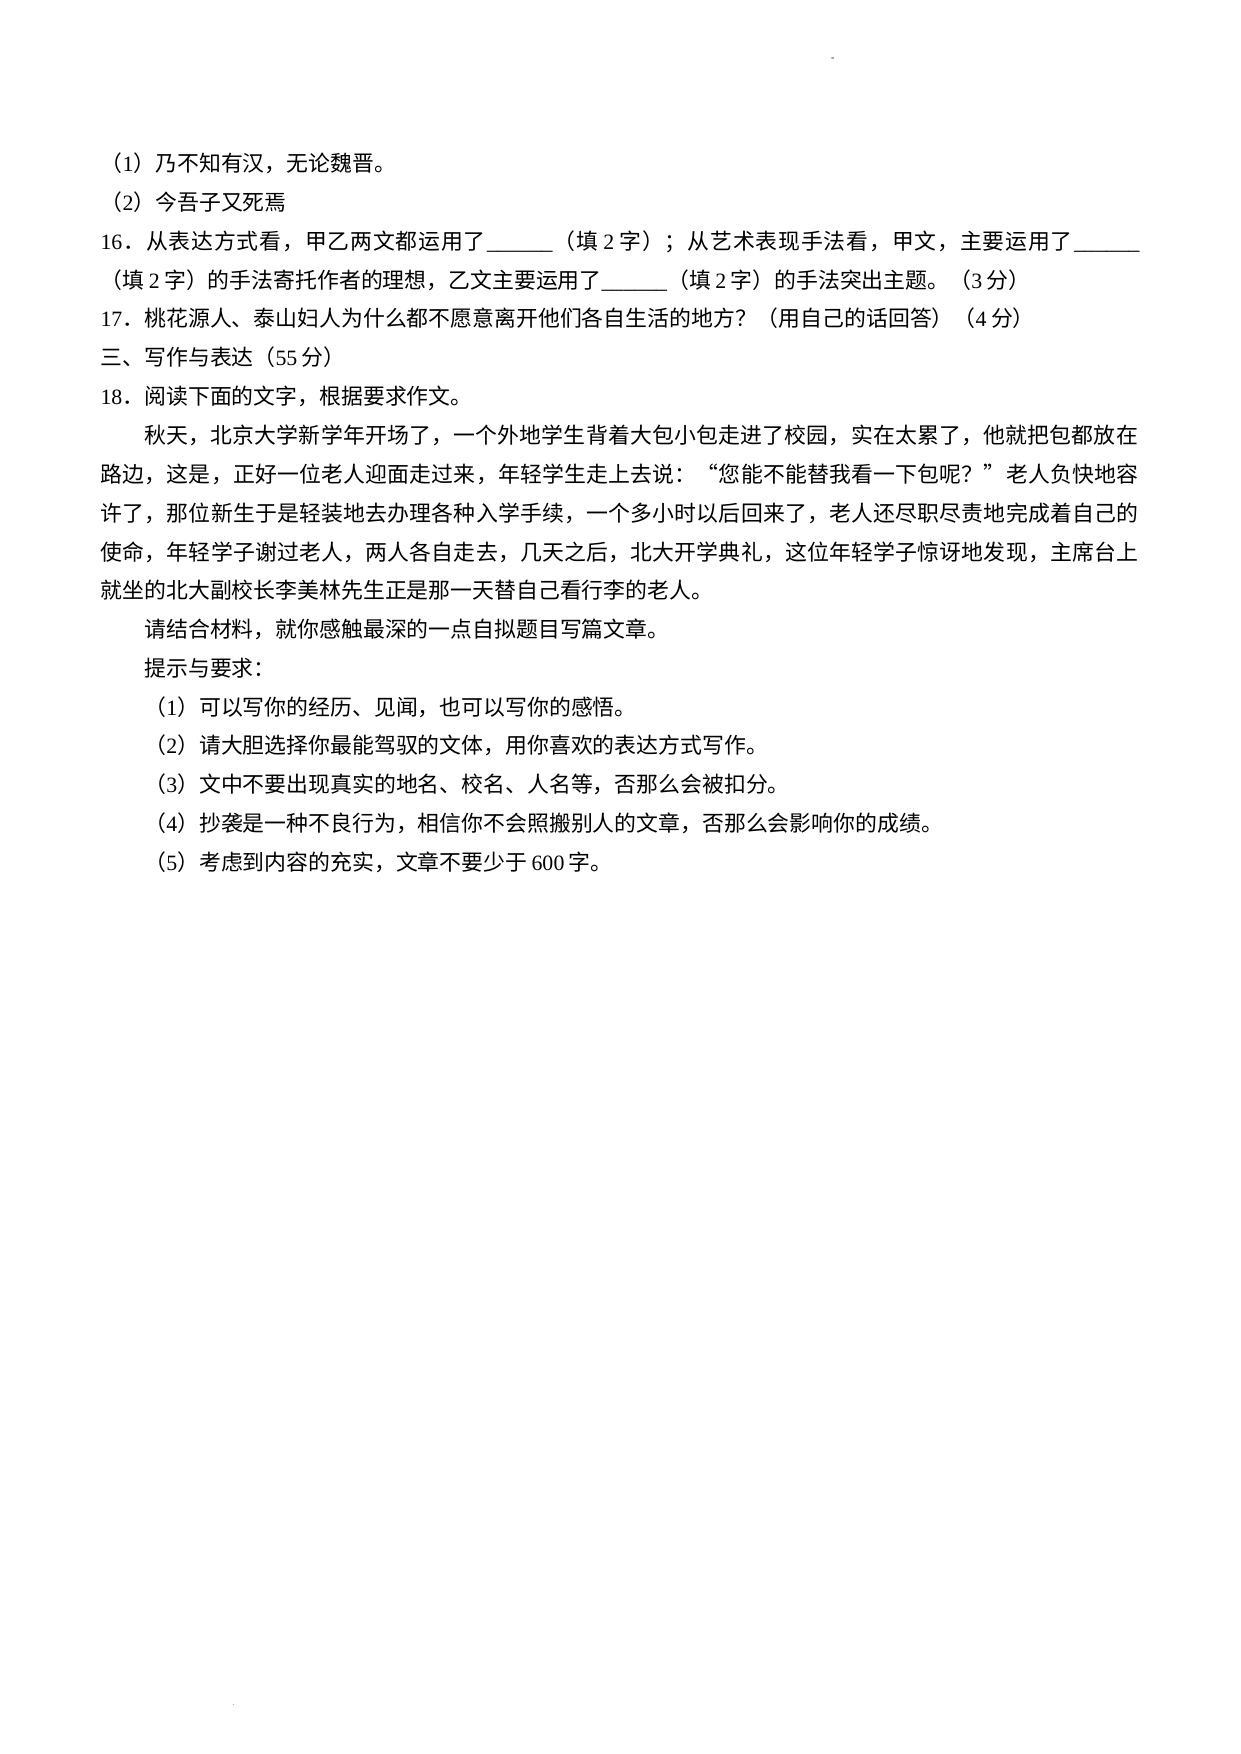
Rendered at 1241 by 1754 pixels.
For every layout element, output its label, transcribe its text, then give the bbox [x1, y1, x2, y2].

text 提示与要求： [100, 651, 1140, 683]
text （5）考虑到内容的充实，文章不要少于600字。 [100, 844, 1140, 877]
text 请结合材料，就你感触最深的一点自拟题目写篇文章。 [100, 612, 1140, 644]
text （3）文中不要出现真实的地名、校名、人名等，否那么会被扣分。 [100, 767, 1140, 799]
text （2）今吾子又死焉 [100, 184, 1140, 217]
text 三、写作与表达（55分） [100, 340, 1140, 372]
text （1）可以写你的经历、见闻，也可以写你的感悟。 [100, 689, 1140, 722]
text 18．阅读下面的文字，根据要求作文。 [100, 378, 1140, 411]
text 16．从表达方式看，甲乙两文都运用了______（填2字）；从艺术表现手法看，甲文，主要运用了______（填2字）的手法寄托作者的理想，乙文主要运用了______（填2字）的手法突出主题。（3分） [100, 223, 1140, 295]
text （4）抄袭是一种不良行为，相信你不会照搬别人的文章，否那么会影响你的成绩。 [100, 806, 1140, 838]
text 秋天，北京大学新学年开场了，一个外地学生背着大包小包走进了校园，实在太累了，他就把包都放在路边，这是，正好一位老人迎面走过来，年轻学生走上去说：“您能不能替我看一下包呢？”老人负快地容许了，那位新生于是轻装地去办理各种入学手续，一个多小时以后回来了，老人还尽职尽责地完成着自己的使命，年轻学子谢过老人，两人各自走去，几天之后，北大开学典礼，这位年轻学子惊讶地发现，主席台上就坐的北大副校长李美林先生正是那一天替自己看行李的老人。 [100, 417, 1140, 606]
text 17．桃花源人、泰山妇人为什么都不愿意离开他们各自生活的地方？（用自己的话回答）（4分） [100, 301, 1140, 333]
text （2）请大胆选择你最能驾驭的文体，用你喜欢的表达方式写作。 [100, 728, 1140, 761]
text （1）乃不知有汉，无论魏晋。 [100, 146, 1140, 178]
